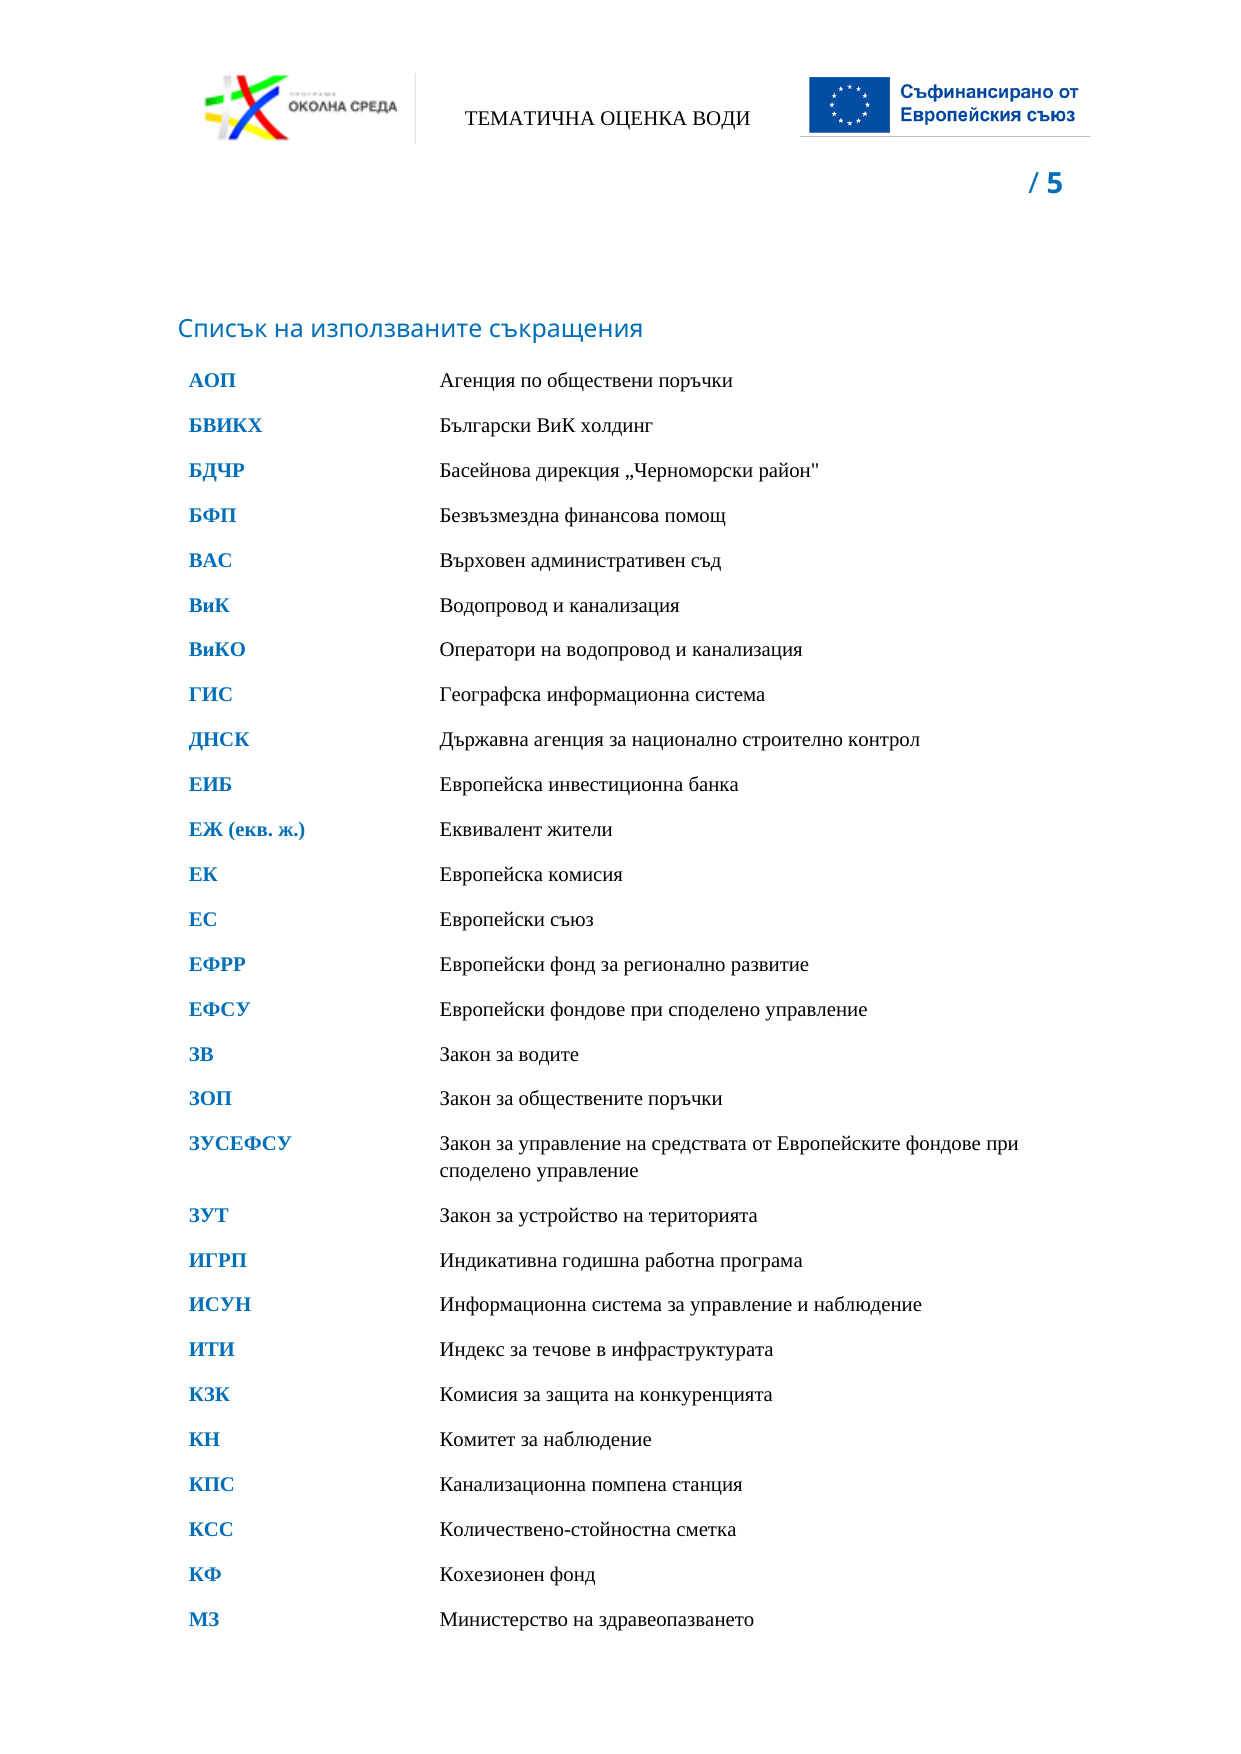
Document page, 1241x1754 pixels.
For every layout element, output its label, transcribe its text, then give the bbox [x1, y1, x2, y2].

table_cell Върховен административен съд [428, 548, 1048, 592]
table_cell ДНСК [177, 727, 428, 772]
table_cell Количествено-стойностна сметка [428, 1517, 1048, 1562]
table_cell БВИКХ [177, 413, 428, 458]
table_cell Закон за обществените поръчки [428, 1086, 1048, 1131]
table_cell Басейнова дирекция „Черноморски район" [428, 458, 1048, 503]
table_cell ЕЖ (екв. ж.) [177, 817, 428, 862]
table_cell Индикативна годишна работна програма [428, 1248, 1048, 1292]
table_cell Оператори на водопровод и канализация [428, 638, 1048, 682]
table_cell ИГРП [177, 1248, 428, 1292]
table_header Агенция по обществени поръчки [428, 368, 1048, 413]
table_cell МЗ [177, 1607, 428, 1631]
table_cell ЗВ [177, 1041, 428, 1086]
table_cell Закон за управление на средствата от Европейските фондове при споделено управление [428, 1131, 1048, 1203]
table_cell ЕИБ [177, 772, 428, 817]
table_cell Водопровод и канализация [428, 593, 1048, 637]
table_cell Индекс за течове в инфраструктурата [428, 1337, 1048, 1382]
table_cell Европейски фондове при споделено управление [428, 997, 1048, 1041]
table_cell ЕФСУ [177, 997, 428, 1041]
table_cell Канализационна помпена станция [428, 1472, 1048, 1517]
table_cell Европейски съюз [428, 907, 1048, 952]
table_cell КЗК [177, 1382, 428, 1427]
table_cell КПС [177, 1472, 428, 1517]
table_cell Географска информационна система [428, 682, 1048, 727]
table_cell ГИС [177, 682, 428, 727]
table_cell БФП [177, 503, 428, 548]
table_cell ЗУСЕФСУ [177, 1131, 428, 1203]
table_cell Закон за водите [428, 1041, 1048, 1086]
table_cell Държавна агенция за национално строително контрол [428, 727, 1048, 772]
table_cell ВиКО [177, 638, 428, 682]
table_cell ЗУТ [177, 1203, 428, 1247]
table_cell ЗОП [177, 1086, 428, 1131]
table_cell КН [177, 1427, 428, 1472]
table_cell Български ВиК холдинг [428, 413, 1048, 458]
table_cell ЕК [177, 862, 428, 907]
table_cell ВАС [177, 548, 428, 592]
table_cell Европейска инвестиционна банка [428, 772, 1048, 817]
table_cell ИТИ [177, 1337, 428, 1382]
table_cell Еквивалент жители [428, 817, 1048, 862]
table_cell Закон за устройство на територията [428, 1203, 1048, 1247]
text Списък на използваните съкращения [177, 316, 1063, 343]
table_cell КФ [177, 1562, 428, 1607]
table_cell Европейски фонд за регионално развитие [428, 952, 1048, 997]
table_cell ИСУН [177, 1293, 428, 1337]
table_cell Министерство на здравеопазването [428, 1607, 1048, 1631]
table_cell ЕС [177, 907, 428, 952]
table_cell Кохезионен фонд [428, 1562, 1048, 1607]
table_cell ЕФРР [177, 952, 428, 997]
table_cell Безвъзмездна финансова помощ [428, 503, 1048, 548]
table_cell Комисия за защита на конкуренцията [428, 1382, 1048, 1427]
table_cell Европейска комисия [428, 862, 1048, 907]
table_cell БДЧР [177, 458, 428, 503]
table_cell ВиК [177, 593, 428, 637]
table_header АОП [177, 368, 428, 413]
table_cell Комитет за наблюдение [428, 1427, 1048, 1472]
table_cell Информационна система за управление и наблюдение [428, 1293, 1048, 1337]
table_cell КСС [177, 1517, 428, 1562]
picture [188, 73, 417, 144]
picture [799, 73, 1091, 137]
